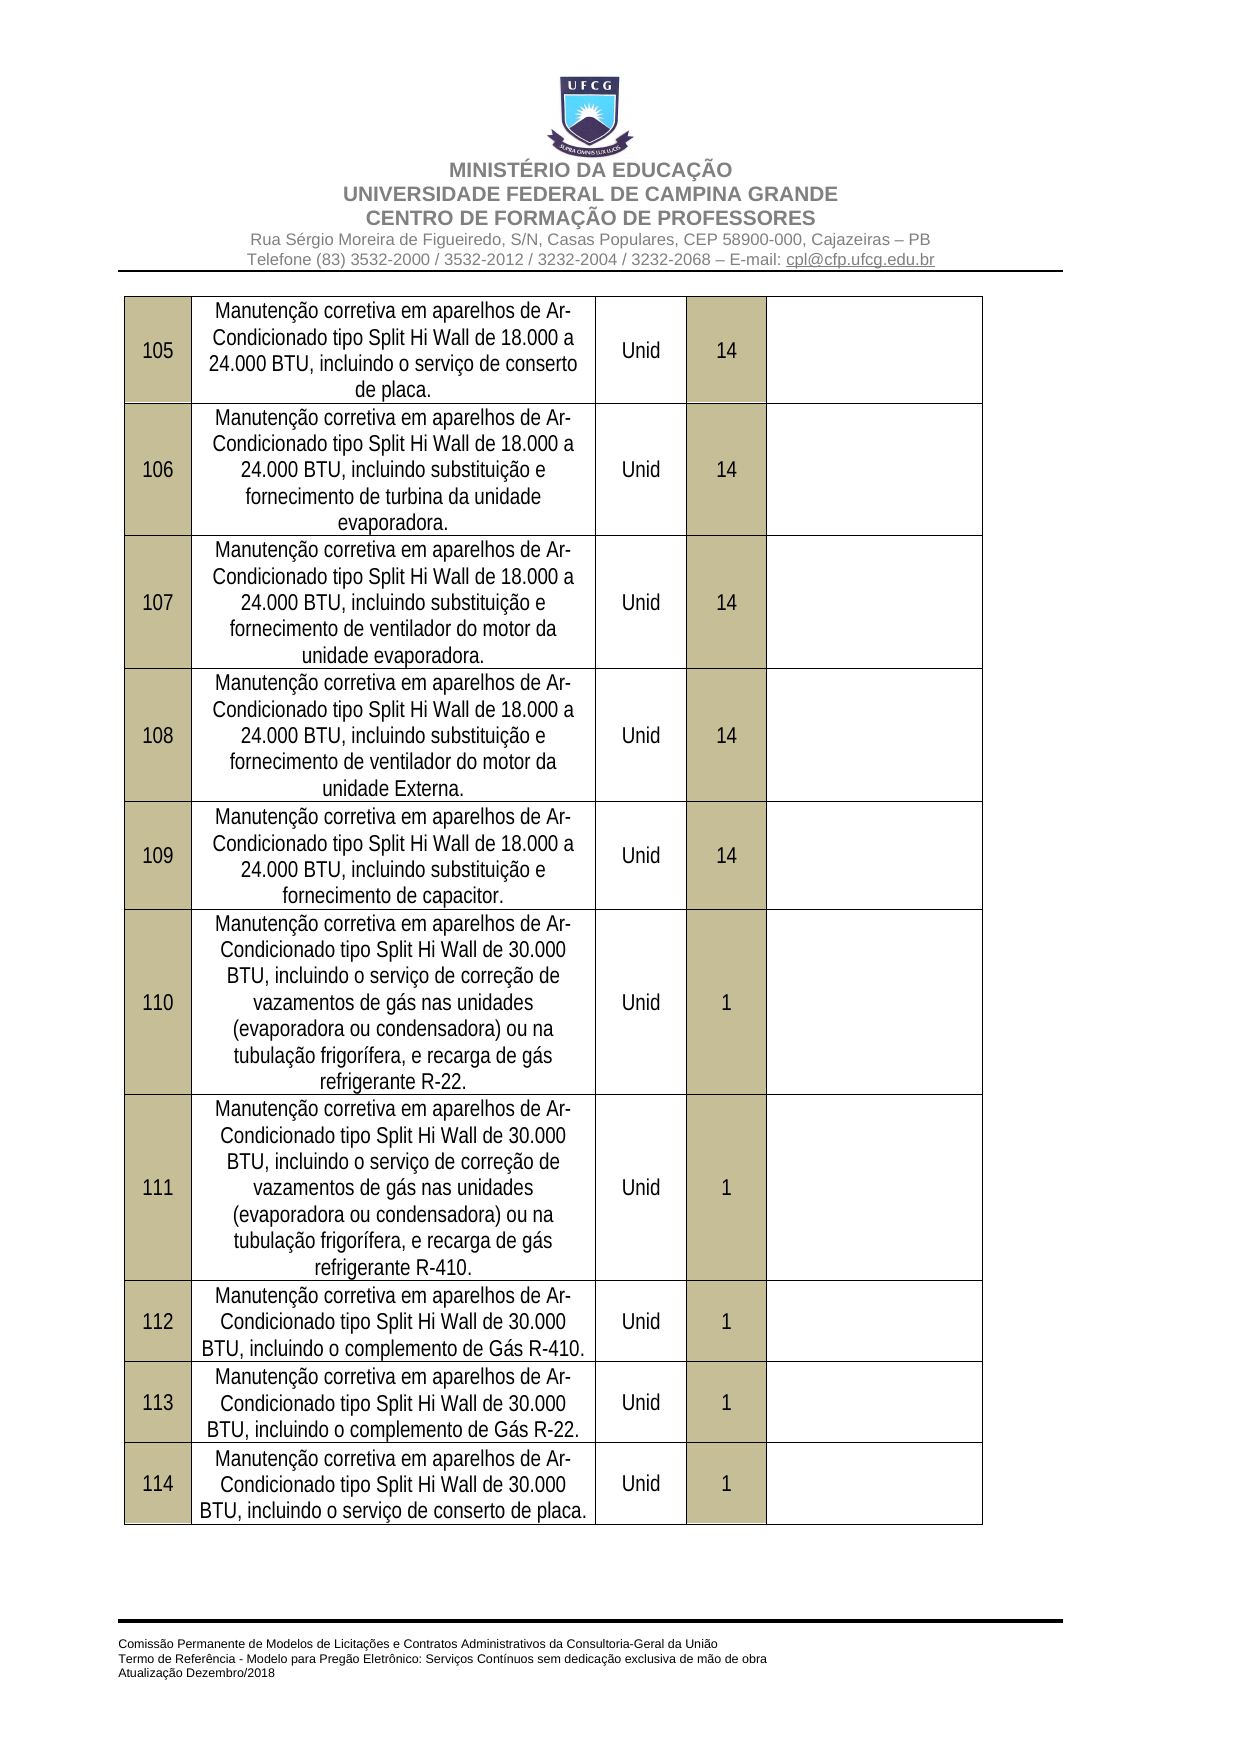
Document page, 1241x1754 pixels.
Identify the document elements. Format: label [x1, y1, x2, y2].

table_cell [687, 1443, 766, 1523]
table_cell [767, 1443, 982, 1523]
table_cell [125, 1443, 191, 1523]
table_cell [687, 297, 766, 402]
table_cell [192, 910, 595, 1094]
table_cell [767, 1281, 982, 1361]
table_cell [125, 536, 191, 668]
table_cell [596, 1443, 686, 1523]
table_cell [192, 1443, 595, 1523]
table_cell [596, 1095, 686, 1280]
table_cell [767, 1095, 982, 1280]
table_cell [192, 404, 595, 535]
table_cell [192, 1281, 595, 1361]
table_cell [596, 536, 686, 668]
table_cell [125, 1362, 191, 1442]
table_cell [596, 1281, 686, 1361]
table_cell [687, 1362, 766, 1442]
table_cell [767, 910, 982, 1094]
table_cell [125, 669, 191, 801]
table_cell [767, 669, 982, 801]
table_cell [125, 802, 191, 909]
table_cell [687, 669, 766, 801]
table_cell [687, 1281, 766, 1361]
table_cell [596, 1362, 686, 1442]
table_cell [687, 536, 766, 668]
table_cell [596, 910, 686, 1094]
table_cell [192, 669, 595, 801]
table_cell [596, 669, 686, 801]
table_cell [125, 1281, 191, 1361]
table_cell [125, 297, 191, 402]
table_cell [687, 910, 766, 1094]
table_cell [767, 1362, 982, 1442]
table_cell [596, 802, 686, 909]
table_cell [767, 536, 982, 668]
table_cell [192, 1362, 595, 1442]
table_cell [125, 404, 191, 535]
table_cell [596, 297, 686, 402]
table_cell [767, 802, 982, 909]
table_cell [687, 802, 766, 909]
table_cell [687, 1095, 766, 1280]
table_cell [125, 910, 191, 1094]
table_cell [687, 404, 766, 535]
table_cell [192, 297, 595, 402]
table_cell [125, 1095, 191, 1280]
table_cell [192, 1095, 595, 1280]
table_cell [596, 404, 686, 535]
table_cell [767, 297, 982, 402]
picture [546, 73, 636, 159]
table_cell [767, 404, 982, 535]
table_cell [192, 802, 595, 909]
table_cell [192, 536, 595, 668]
